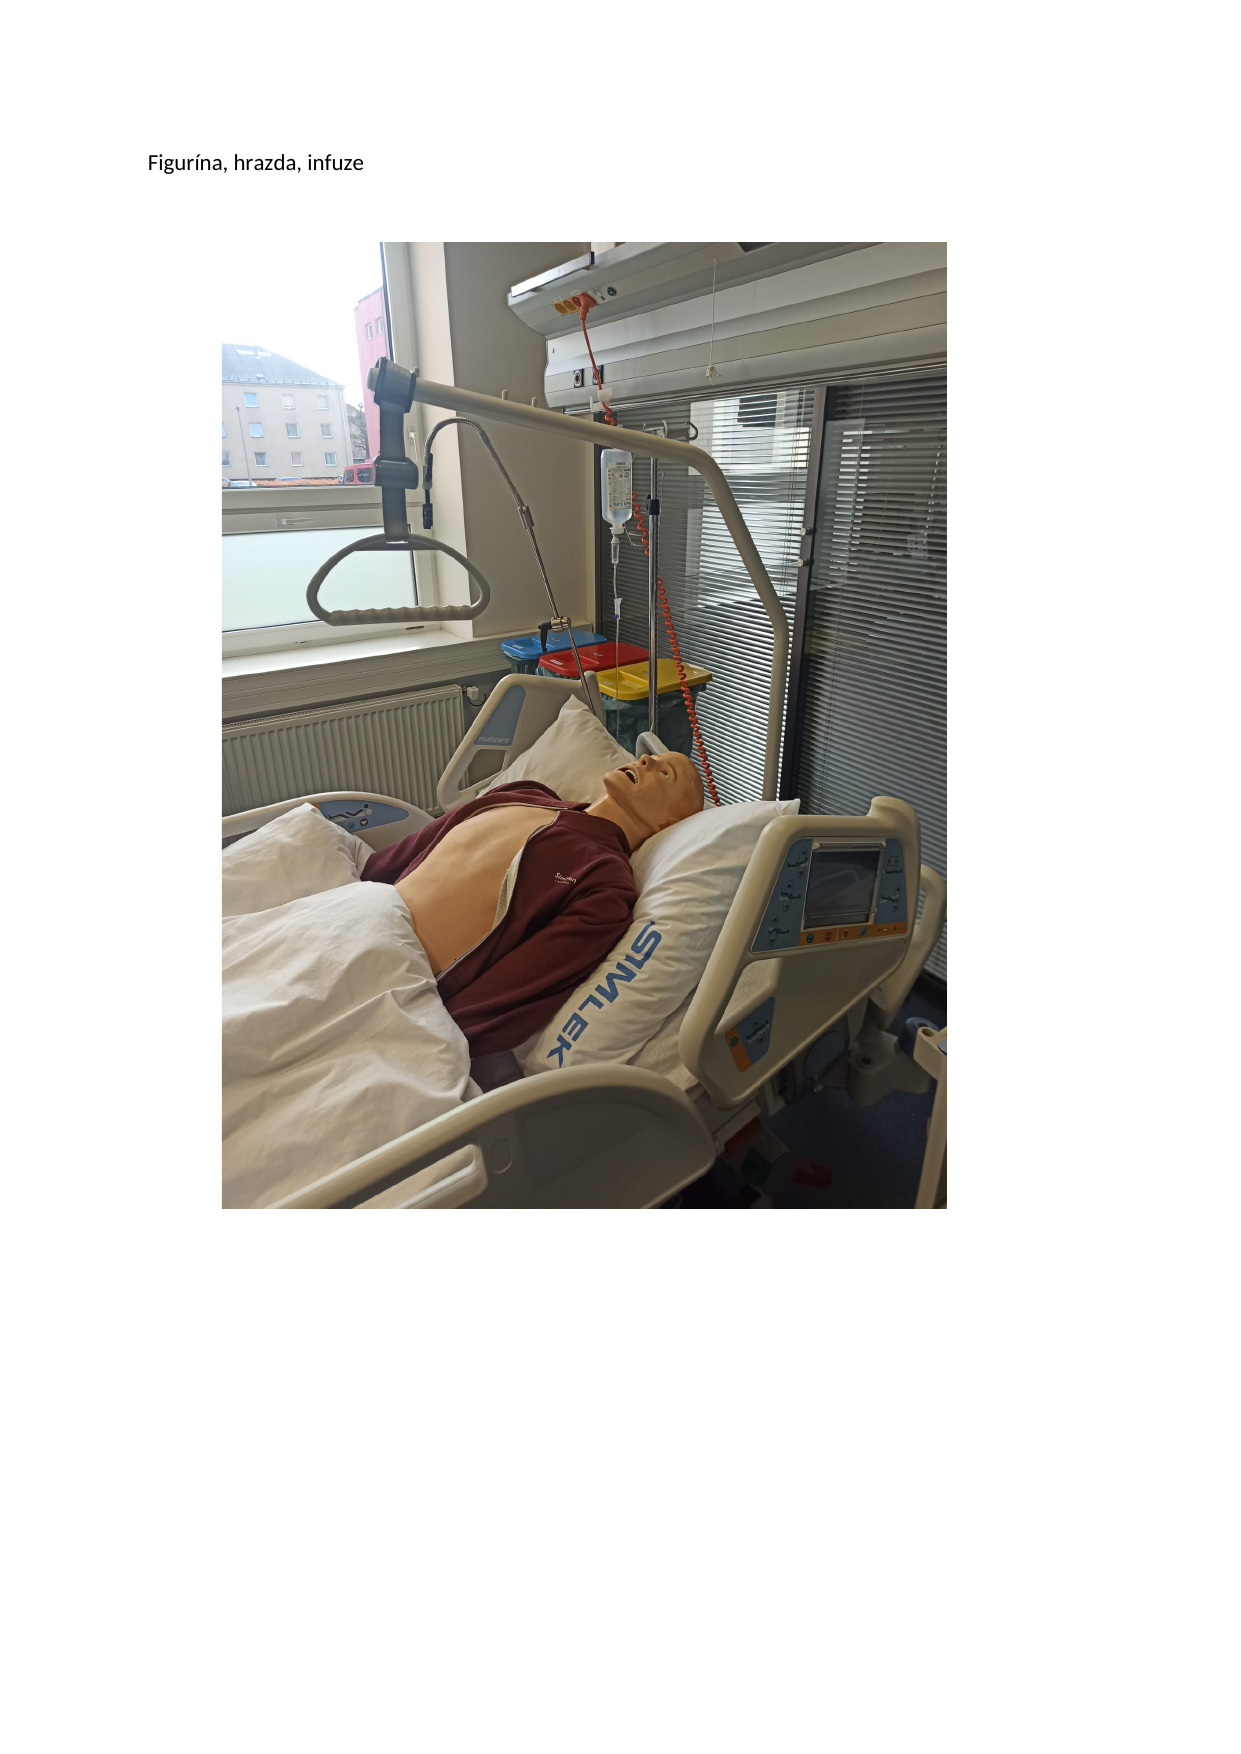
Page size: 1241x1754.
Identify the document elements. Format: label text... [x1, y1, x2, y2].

text Figurína, hrazda, infuze [148, 148, 1093, 176]
picture [221, 242, 947, 1208]
